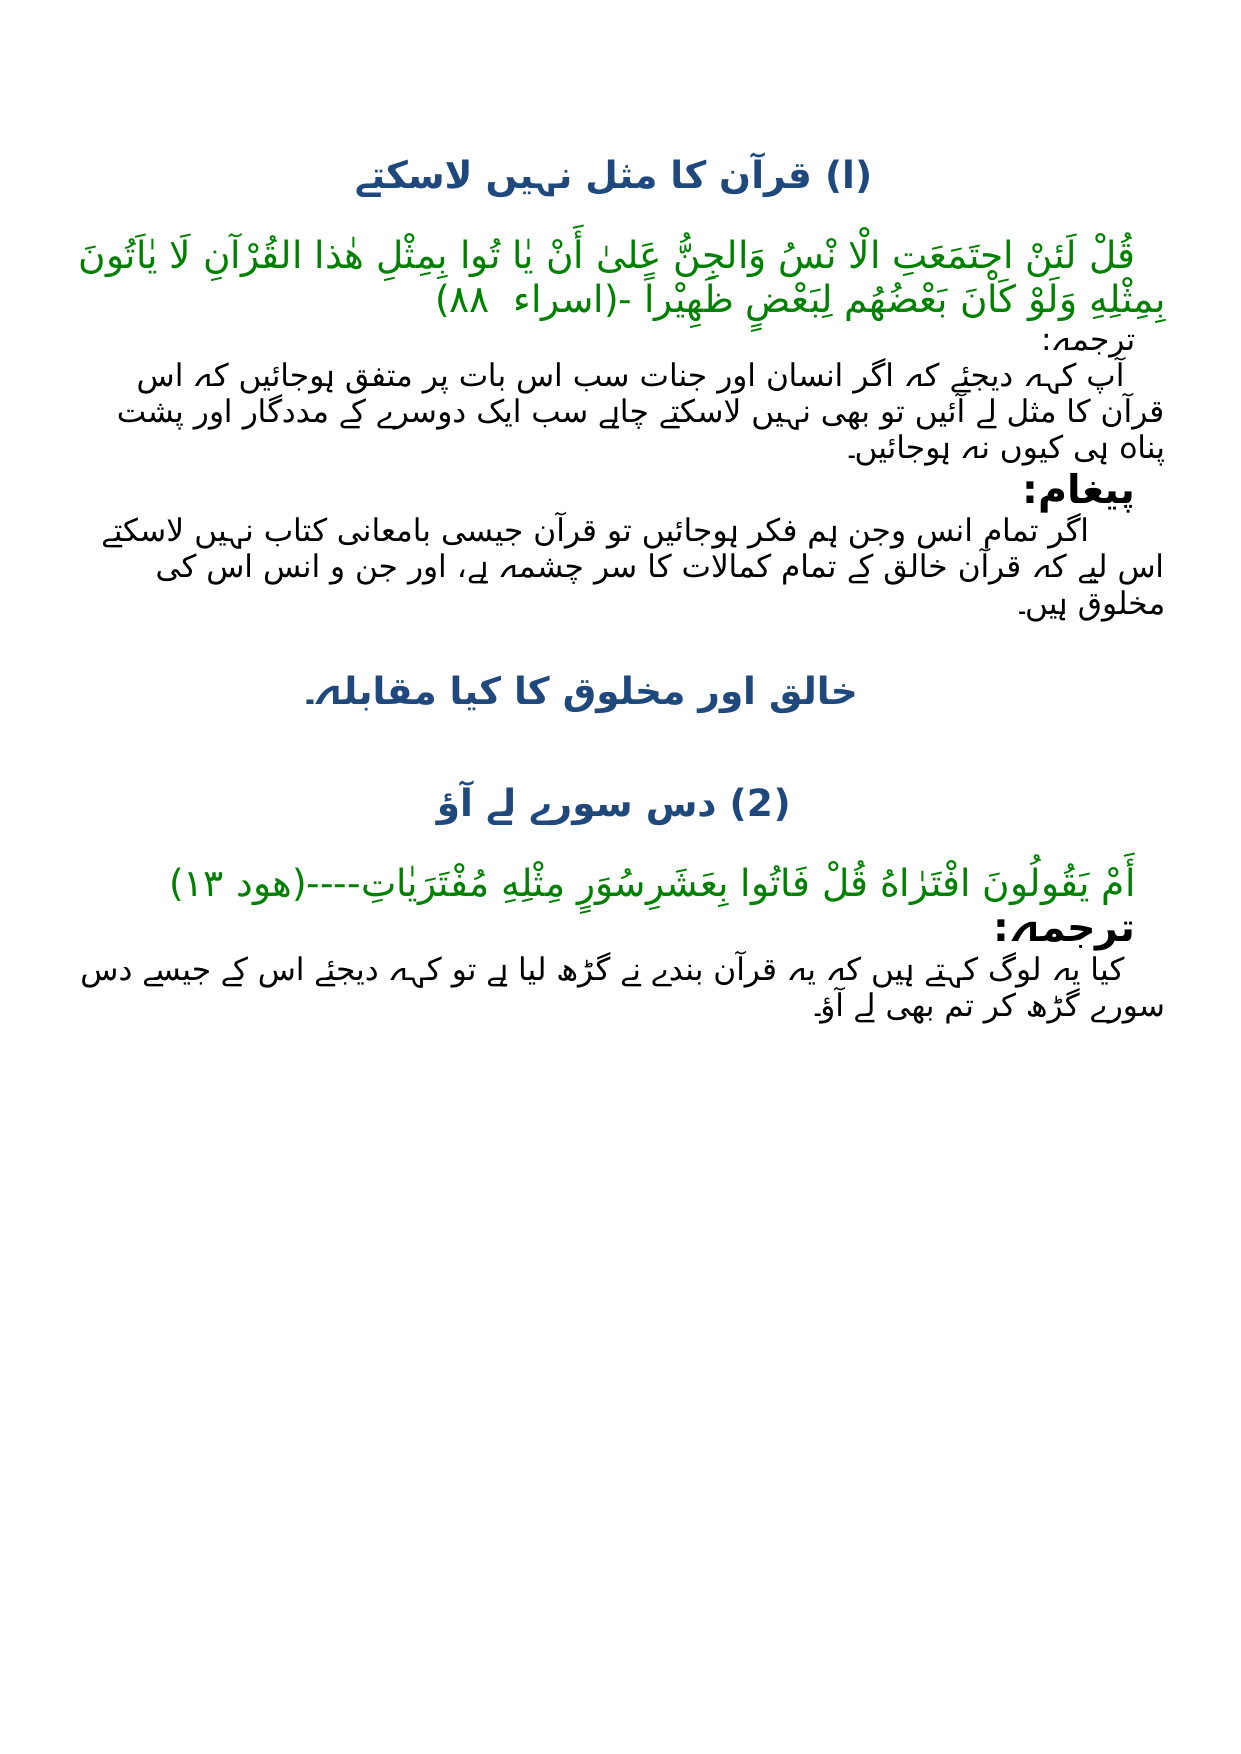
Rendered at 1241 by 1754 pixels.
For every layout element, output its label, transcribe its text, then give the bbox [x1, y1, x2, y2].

text أَمْ یَقُولُونَ افْتَرٰاهُ قُلْ فَاتُوا بِعَشَرِسُوَرٍ مِثْلِهِ مُفْتَرَیٰاتِ----(هود ١٣) [75, 861, 1165, 905]
text اگر تمام انس وجن ہم فکر ہوجائیں تو قرآن جیسی بامعانی کتاب نہیں لاسکتے اس لیے کہ قرآن خالق کے تمام کمالات کا سر چشمہ ہے، اور جن و انس اس کی مخلوق ہیں۔ [75, 512, 1165, 621]
subtitle خالق اور مخلوق کا کیا مقابلہ۔ [75, 670, 1165, 713]
text ترجمہ: [75, 321, 1165, 357]
subtitle (2) دس سورے لے آؤ [75, 782, 1165, 825]
text آپ کہہ دیجئے کہ اگر انسان اور جنات سب اس بات پر متفق ہوجائیں کہ اس قرآن کا مثل لے آئیں تو بھی نہیں لاسکتے چاہے سب ایک دوسرے کے مددگار اور پشت پناہ ہی کیوں نہ ہوجائیں۔ [75, 357, 1165, 466]
text ترجمہ: [75, 905, 1165, 951]
text قُلْ لَئنْ اجتَمَعَتِ الْا نْسُ وَالجِنُّ عَلیٰ أَنْ یٰا تُوا بِمِثْلِ هٰذا القُرْآنِ لَا یٰاَتُونَ بِمِثْلِهِ وَلَوْ کَاْنَ بَعْضُهُم لِبَعْضٍ ظَهِیْراً -(اسراء ٨٨) [75, 233, 1165, 321]
text کیا یہ لوگ کہتے ہیں کہ یہ قرآن بندے نے گڑھ لیا ہے تو کہہ دیجئے اس کے جیسے دس سورے گڑھ کر تم بھی لے آؤ۔ [75, 951, 1165, 1023]
text پیغام: [75, 466, 1165, 512]
subtitle (ا) قرآن کا مثل نہیں لاسکتے [75, 154, 1165, 198]
